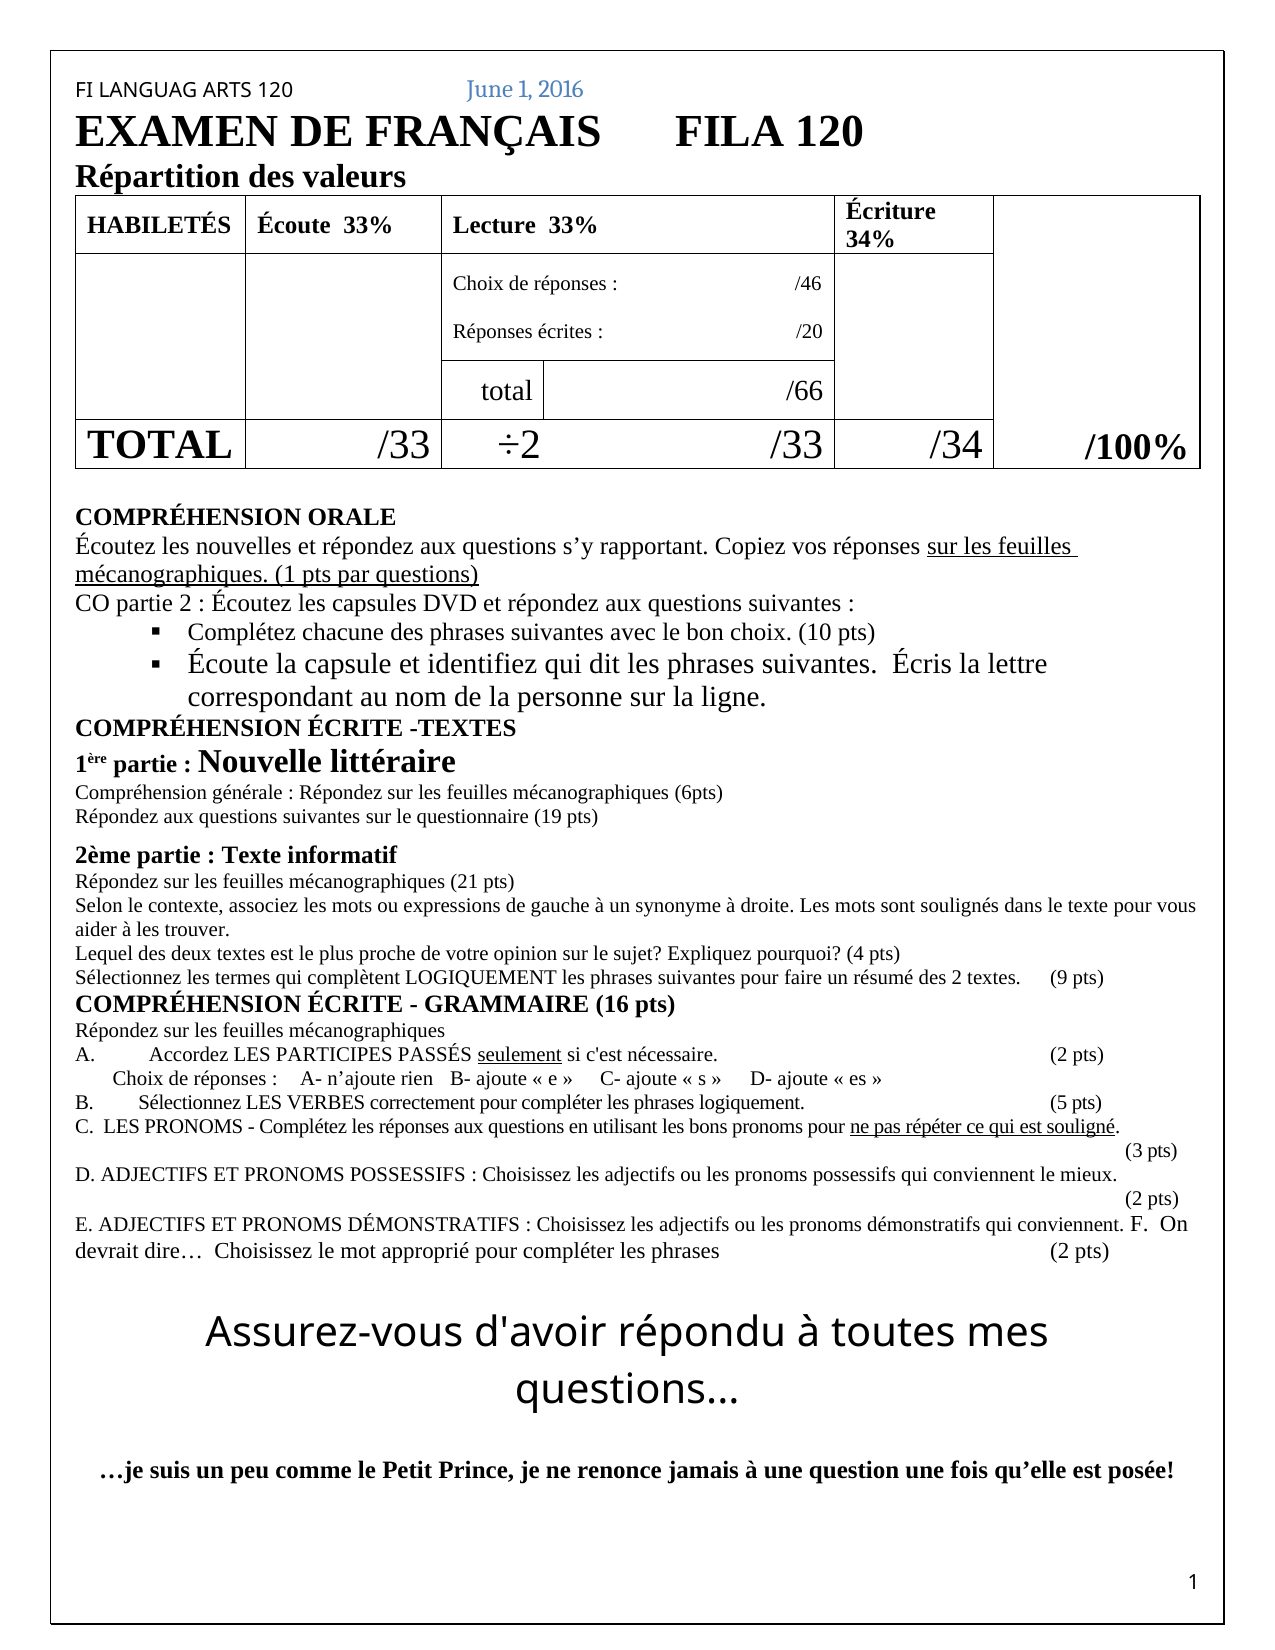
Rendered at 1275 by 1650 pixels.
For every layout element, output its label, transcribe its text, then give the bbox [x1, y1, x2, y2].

text Répartition des valeurs [75, 156, 1199, 195]
list Écoute la capsule et identifiez qui dit les phrases suivantes. Écris la lettre correspondant au nom de la personne sur la ligne. [150, 646, 1199, 713]
text 2ème partie : Texte informatif [75, 840, 1199, 869]
text D. ADJECTIFS ET PRONOMS POSSESSIFS : Choisissez les adjectifs ou les pronoms possessifs qui conviennent le mieux. (2 pts) [75, 1162, 1199, 1210]
table_cell Choix de réponses : /46 Réponses écrites : /20 [442, 254, 834, 360]
table_header Écoute 33% [246, 196, 441, 253]
text Répondez sur les feuilles mécanographiques [75, 1018, 1199, 1042]
text Selon le contexte, associez les mots ou expressions de gauche à un synonyme à droite. Les mots sont soulignés dans le texte pour vous aider à les trouver. [75, 893, 1199, 941]
table_cell /33 [246, 420, 441, 467]
table_header Écriture 34% [835, 196, 993, 253]
list Complétez chacune des phrases suivantes avec le bon choix. (10 pts) [150, 617, 1199, 646]
text C. LES PRONOMS - Complétez les réponses aux questions en utilisant les bons pronoms pour ne pas répéter ce qui est souligné. (3 pts) [75, 1114, 1199, 1162]
table_cell [246, 254, 441, 418]
text Compréhension générale : Répondez sur les feuilles mécanographiques (6pts) [75, 780, 1199, 804]
text Choix de réponses : A- n’ajoute rien B- ajoute « e » C- ajoute « s » D- ajoute « es » [112, 1066, 1199, 1090]
text E. ADJECTIFS ET PRONOMS DÉMONSTRATIFS : Choisissez les adjectifs ou les pronoms démonstratifs qui conviennent. F. On devrait dire… Choisissez le mot approprié pour compléter les phrases (2 pts) [75, 1210, 1199, 1263]
table_header /100% [994, 196, 1199, 467]
text Répondez aux questions suivantes sur le questionnaire (19 pts) [75, 804, 1199, 828]
table_cell [76, 254, 245, 418]
text 1ère partie : Nouvelle littéraire [75, 742, 1199, 780]
table_cell /34 [835, 420, 993, 467]
text COMPRÉHENSION ÉCRITE - GRAMMAIRE (16 pts) [75, 989, 1199, 1018]
text EXAMEN DE FRANÇAIS FILA 120 [75, 104, 1199, 156]
text Répondez sur les feuilles mécanographiques (21 pts) [75, 869, 1199, 893]
text …je suis un peu comme le Petit Prince, je ne renonce jamais à une question une fois qu’elle est posée! [75, 1455, 1199, 1484]
table_cell TOTAL [76, 420, 245, 467]
table_header Lecture 33% [442, 196, 834, 253]
text Lequel des deux textes est le plus proche de votre opinion sur le sujet? Expliquez pourquoi? (4 pts) [75, 941, 1199, 965]
table_header HABILETÉS [76, 196, 245, 253]
table_cell [835, 254, 993, 418]
subtitle COMPRÉHENSION ORALE [75, 502, 1199, 531]
text COMPRÉHENSION ÉCRITE -TEXTES [75, 713, 1199, 742]
table_cell total [442, 361, 543, 418]
subtitle Accordez LES PARTICIPES PASSÉS seulement si c'est nécessaire. (2 pts) [75, 1042, 1199, 1066]
text Sélectionnez les termes qui complètent LOGIQUEMENT les phrases suivantes pour faire un résumé des 2 textes. (9 pts) [75, 965, 1199, 989]
text CO partie 2 : Écoutez les capsules DVD et répondez aux questions suivantes : [75, 588, 1199, 617]
text B. Sélectionnez LES VERBES correctement pour compléter les phrases logiquement. (5 pts) [75, 1090, 1199, 1114]
text Écoutez les nouvelles et répondez aux questions s’y rapportant. Copiez vos réponses sur les feuilles mécanographiques. (1 pts par questions) [75, 531, 1199, 588]
table_cell ÷2 /33 [442, 420, 834, 467]
table_cell /66 [544, 361, 834, 418]
